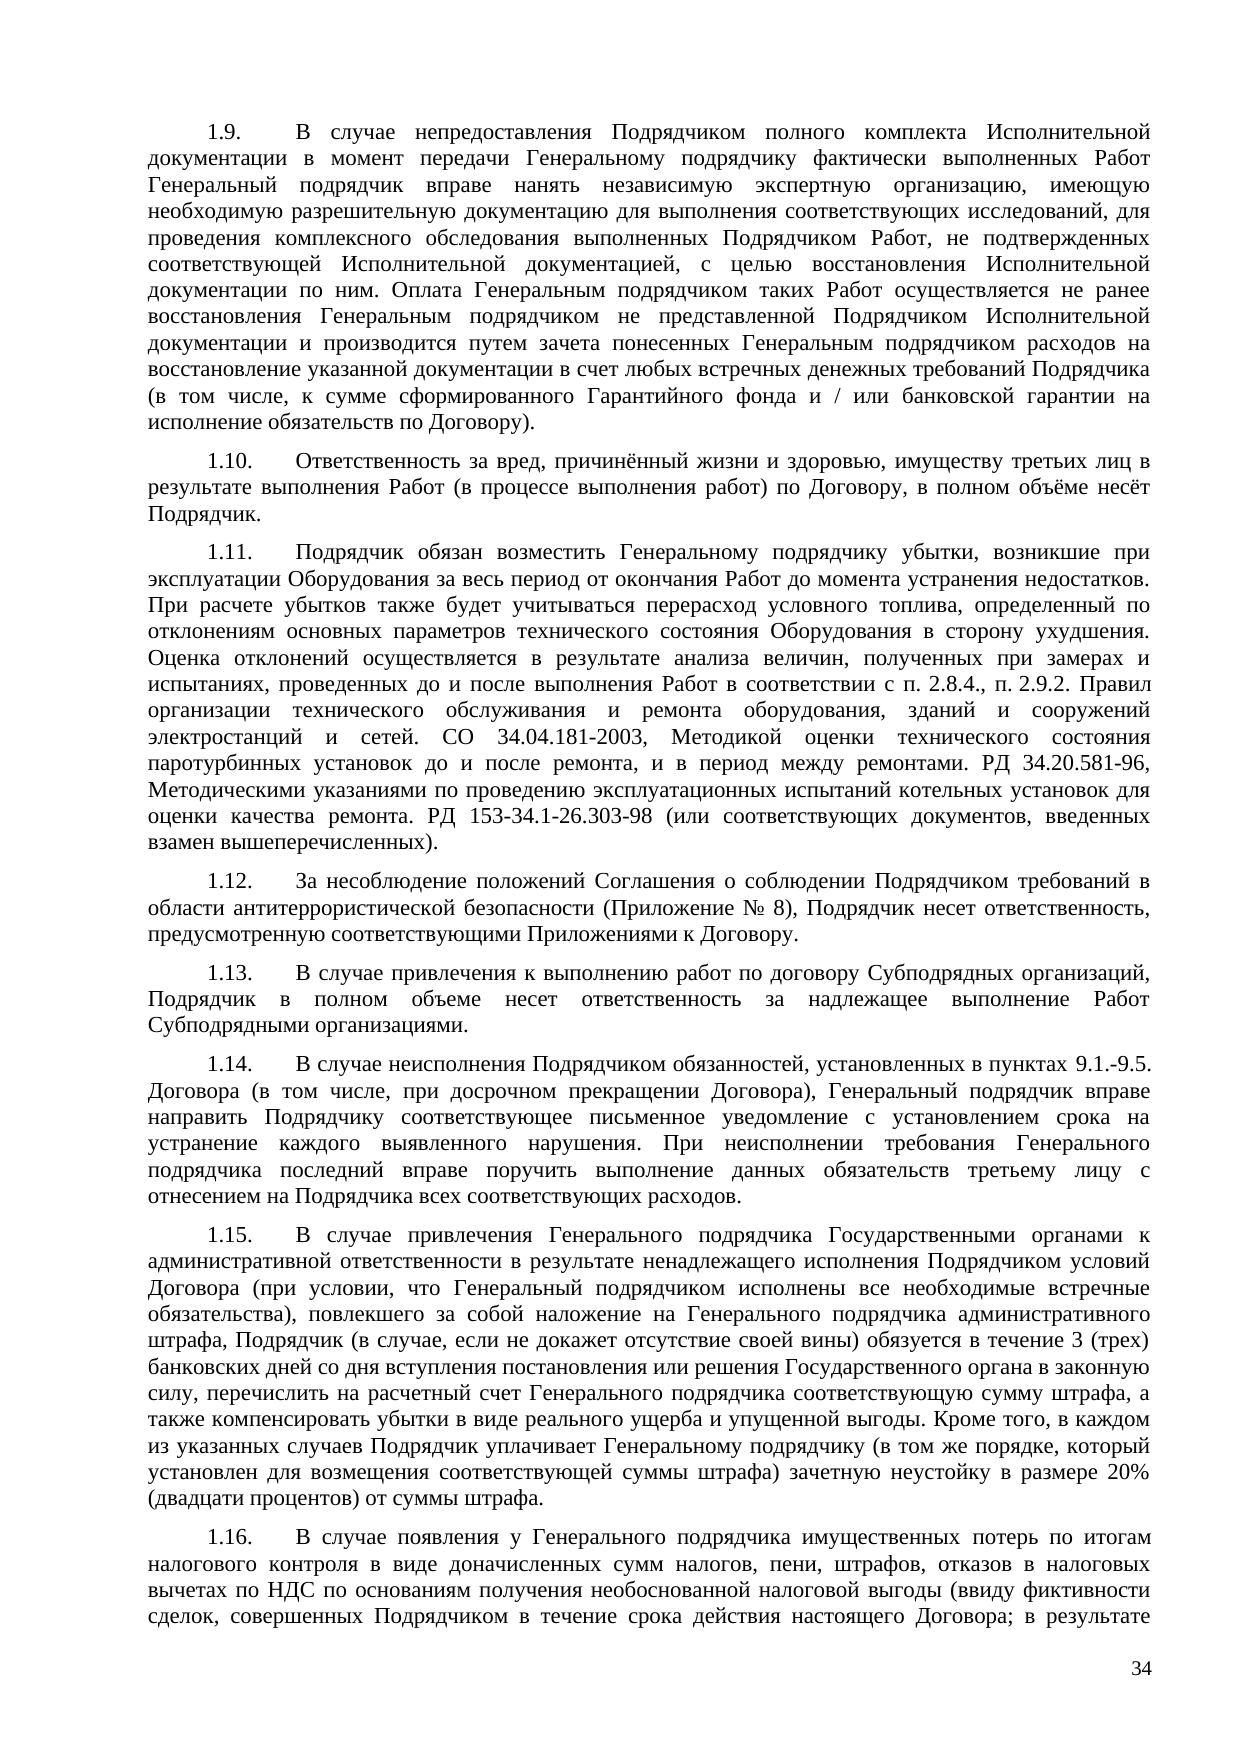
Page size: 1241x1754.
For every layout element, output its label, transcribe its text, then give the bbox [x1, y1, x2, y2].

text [148, 1523, 1152, 1629]
text В случае привлечения Генерального подрядчика Государственными органами к административной ответственности в результате ненадлежащего исполнения Подрядчиком условий Договора (при условии, что Генеральный подрядчиком исполнены все необходимые встречные обязательства), повлекшего за собой наложение на Генерального подрядчика административного штрафа, Подрядчик (в случае, если не докажет отсутствие своей вины) обязуется в течение 3 (трех) банковских дней со дня вступления постановления или решения Государственного органа в законную силу, перечислить на расчетный счет Генерального подрядчика соответствующую сумму штрафа, а также компенсировать убытки в виде реального ущерба и упущенной выгоды. Кроме того, в каждом из указанных случаев Подрядчик уплачивает Генеральному подрядчику (в том же порядке, который установлен для возмещения соответствующей суммы штрафа) зачетную неустойку в размере 20% (двадцати процентов) от суммы штрафа. [148, 1221, 1152, 1511]
text Ответственность за вред, причинённый жизни и здоровью, имуществу третьих лиц в результате выполнения Работ (в процессе выполнения работ) по Договору, в полном объёме несёт Подрядчик. [148, 447, 1152, 526]
text В случае непредоставления Подрядчиком полного комплекта Исполнительной документации в момент передачи Генеральному подрядчику фактически выполненных Работ Генеральный подрядчик вправе нанять независимую экспертную организацию, имеющую необходимую разрешительную документацию для выполнения соответствующих исследований, для проведения комплексного обследования выполненных Подрядчиком Работ, не подтвержденных соответствующей Исполнительной документацией, с целью восстановления Исполнительной документации по ним. Оплата Генеральным подрядчиком таких Работ осуществляется не ранее восстановления Генеральным подрядчиком не представленной Подрядчиком Исполнительной документации и производится путем зачета понесенных Генеральным подрядчиком расходов на восстановление указанной документации в счет любых встречных денежных требований Подрядчика (в том числе, к сумме сформированного Гарантийного фонда и / или банковской гарантии на исполнение обязательств по Договору). [148, 118, 1152, 434]
text За несоблюдение положений Соглашения о соблюдении Подрядчиком требований в области антитеррористической безопасности (Приложение № 8), Подрядчик несет ответственность, предусмотренную соответствующими Приложениями к Договору. [148, 867, 1152, 946]
text В случае привлечения к выполнению работ по договору Субподрядных организаций, Подрядчик в полном объеме несет ответственность за надлежащее выполнение Работ Субподрядными организациями. [148, 959, 1152, 1038]
text В случае неисполнения Подрядчиком обязанностей, установленных в пунктах 24.1.-24.5. Договора (в том числе, при досрочном прекращении Договора), Генеральный подрядчик вправе направить Подрядчику соответствующее письменное уведомление с установлением срока на устранение каждого выявленного нарушения. При неисполнении требования Генерального подрядчика последний вправе поручить выполнение данных обязательств третьему лицу с отнесением на Подрядчика всех соответствующих расходов. [148, 1050, 1152, 1208]
text Подрядчик обязан возместить Генеральному подрядчику убытки, возникшие при эксплуатации Оборудования за весь период от окончания Работ до момента устранения недостатков. При расчете убытков также будет учитываться перерасход условного топлива, определенный по отклонениям основных параметров технического состояния Оборудования в сторону ухудшения. Оценка отклонений осуществляется в результате анализа величин, полученных при замерах и испытаниях, проведенных до и после выполнения Работ в соответствии с п. 2.8.4., п. 2.9.2. Правил организации технического обслуживания и ремонта оборудования, зданий и сооружений электростанций и сетей. СО 34.04.181-2003, Методикой оценки технического состояния паротурбинных установок до и после ремонта, и в период между ремонтами. РД 34.20.581-96, Методическими указаниями по проведению эксплуатационных испытаний котельных установок для оценки качества ремонта. РД 153-34.1-26.303-98 (или соответствующих документов, введенных взамен вышеперечисленных). [148, 538, 1152, 855]
